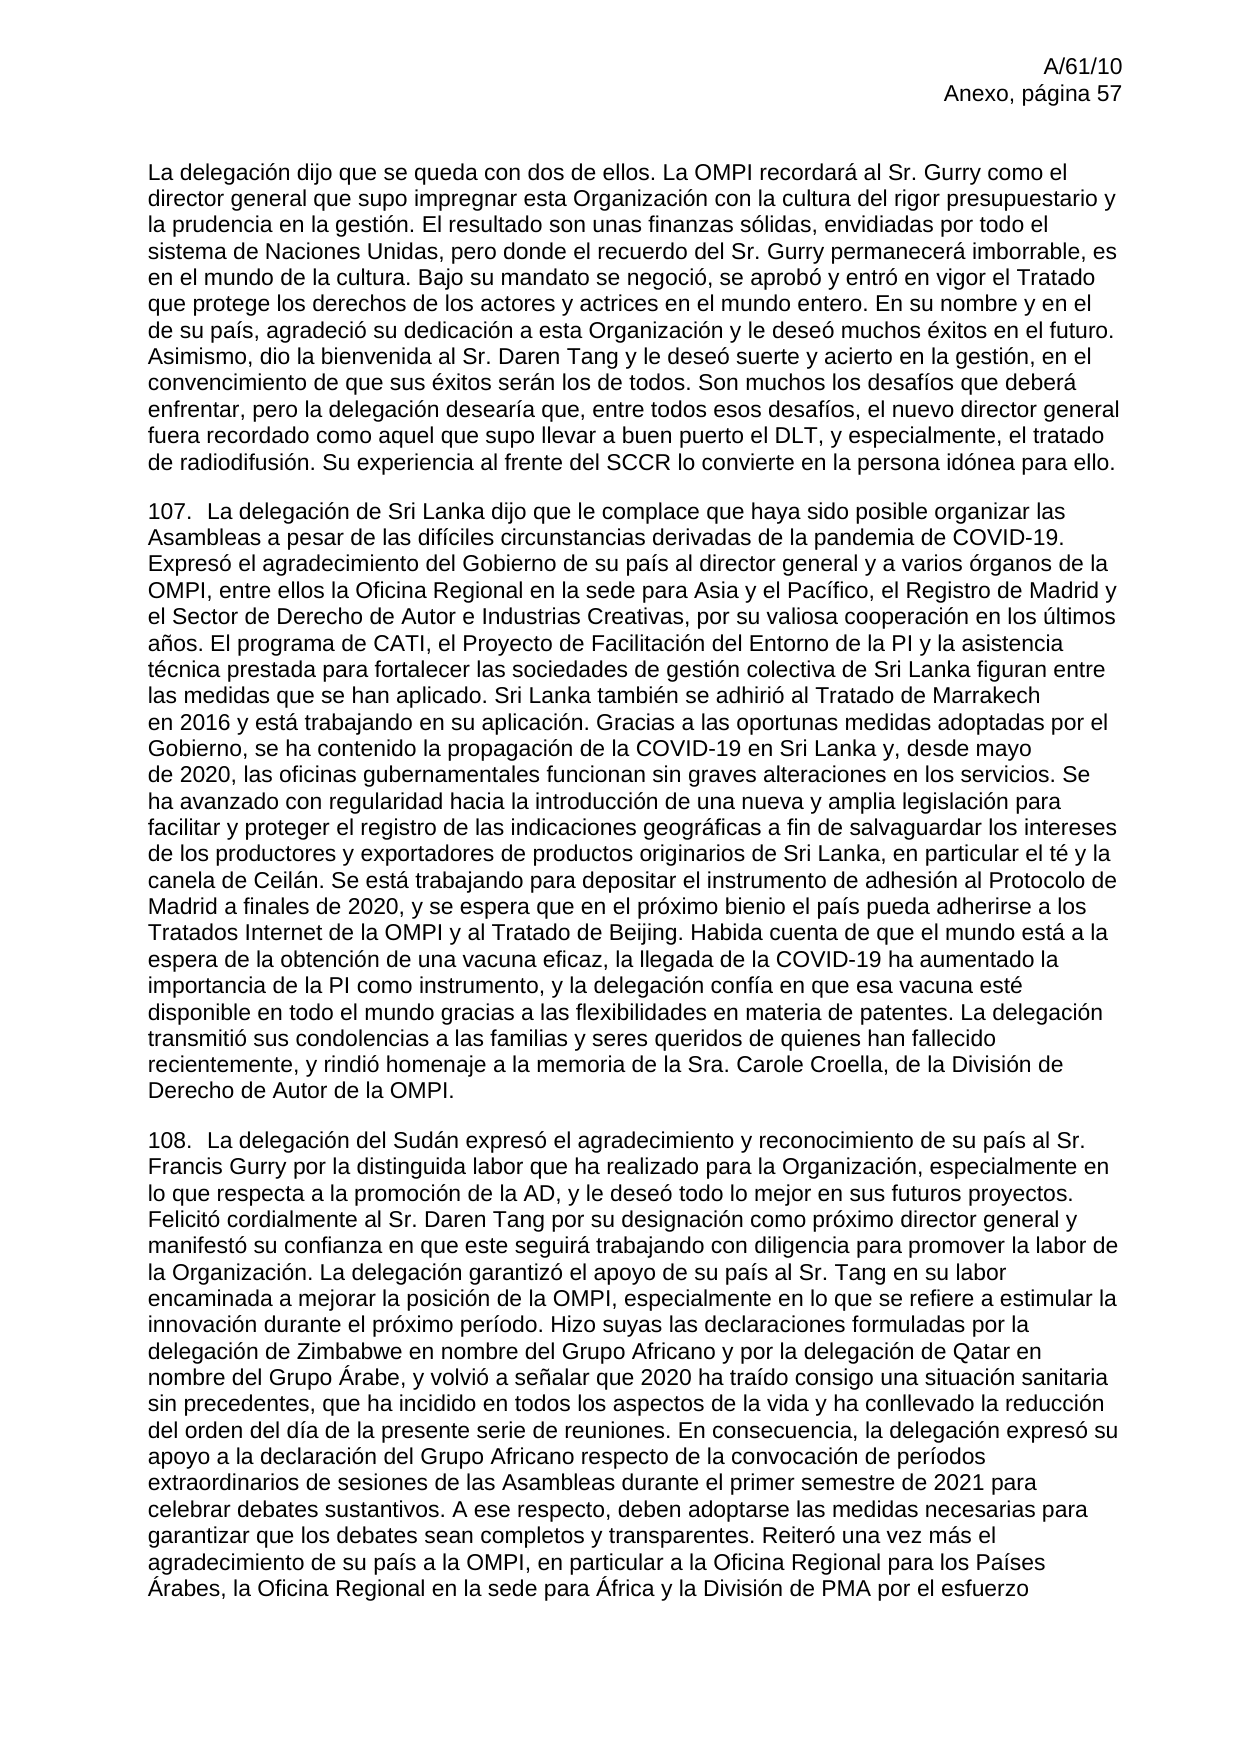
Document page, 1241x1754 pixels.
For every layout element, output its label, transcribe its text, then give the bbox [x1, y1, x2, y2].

text La delegación de Sri Lanka dijo que le complace que haya sido posible organizar las Asambleas a pesar de las difíciles circunstancias derivadas de la pandemia de COVID-19. Expresó el agradecimiento del Gobierno de su país al director general y a varios órganos de la OMPI, entre ellos la Oficina Regional en la sede para Asia y el Pacífico, el Registro de Madrid y el Sector de Derecho de Autor e Industrias Creativas, por su valiosa cooperación en los últimos años. El programa de CATI, el Proyecto de Facilitación del Entorno de la PI y la asistencia técnica prestada para fortalecer las sociedades de gestión colectiva de Sri Lanka figuran entre las medidas que se han aplicado. Sri Lanka también se adhirió al Tratado de Marrakech en 2016 y está trabajando en su aplicación. Gracias a las oportunas medidas adoptadas por el Gobierno, se ha contenido la propagación de la COVID-19 en Sri Lanka y, desde mayo de 2020, las oficinas gubernamentales funcionan sin graves alteraciones en los servicios. Se ha avanzado con regularidad hacia la introducción de una nueva y amplia legislación para facilitar y proteger el registro de las indicaciones geográficas a fin de salvaguardar los intereses de los productores y exportadores de productos originarios de Sri Lanka, en particular el té y la canela de Ceilán. Se está trabajando para depositar el instrumento de adhesión al Protocolo de Madrid a finales de 2020, y se espera que en el próximo bienio el país pueda adherirse a los Tratados Internet de la OMPI y al Tratado de Beijing. Habida cuenta de que el mundo está a la espera de la obtención de una vacuna eficaz, la llegada de la COVID-19 ha aumentado la importancia de la PI como instrumento, y la delegación confía en que esa vacuna esté disponible en todo el mundo gracias a las flexibilidades en materia de patentes. La delegación transmitió sus condolencias a las familias y seres queridos de quienes han fallecido recientemente, y rindió homenaje a la memoria de la Sra. Carole Croella, de la División de Derecho de Autor de la OMPI. [148, 498, 1122, 1104]
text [148, 1127, 1122, 1601]
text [148, 158, 1122, 475]
